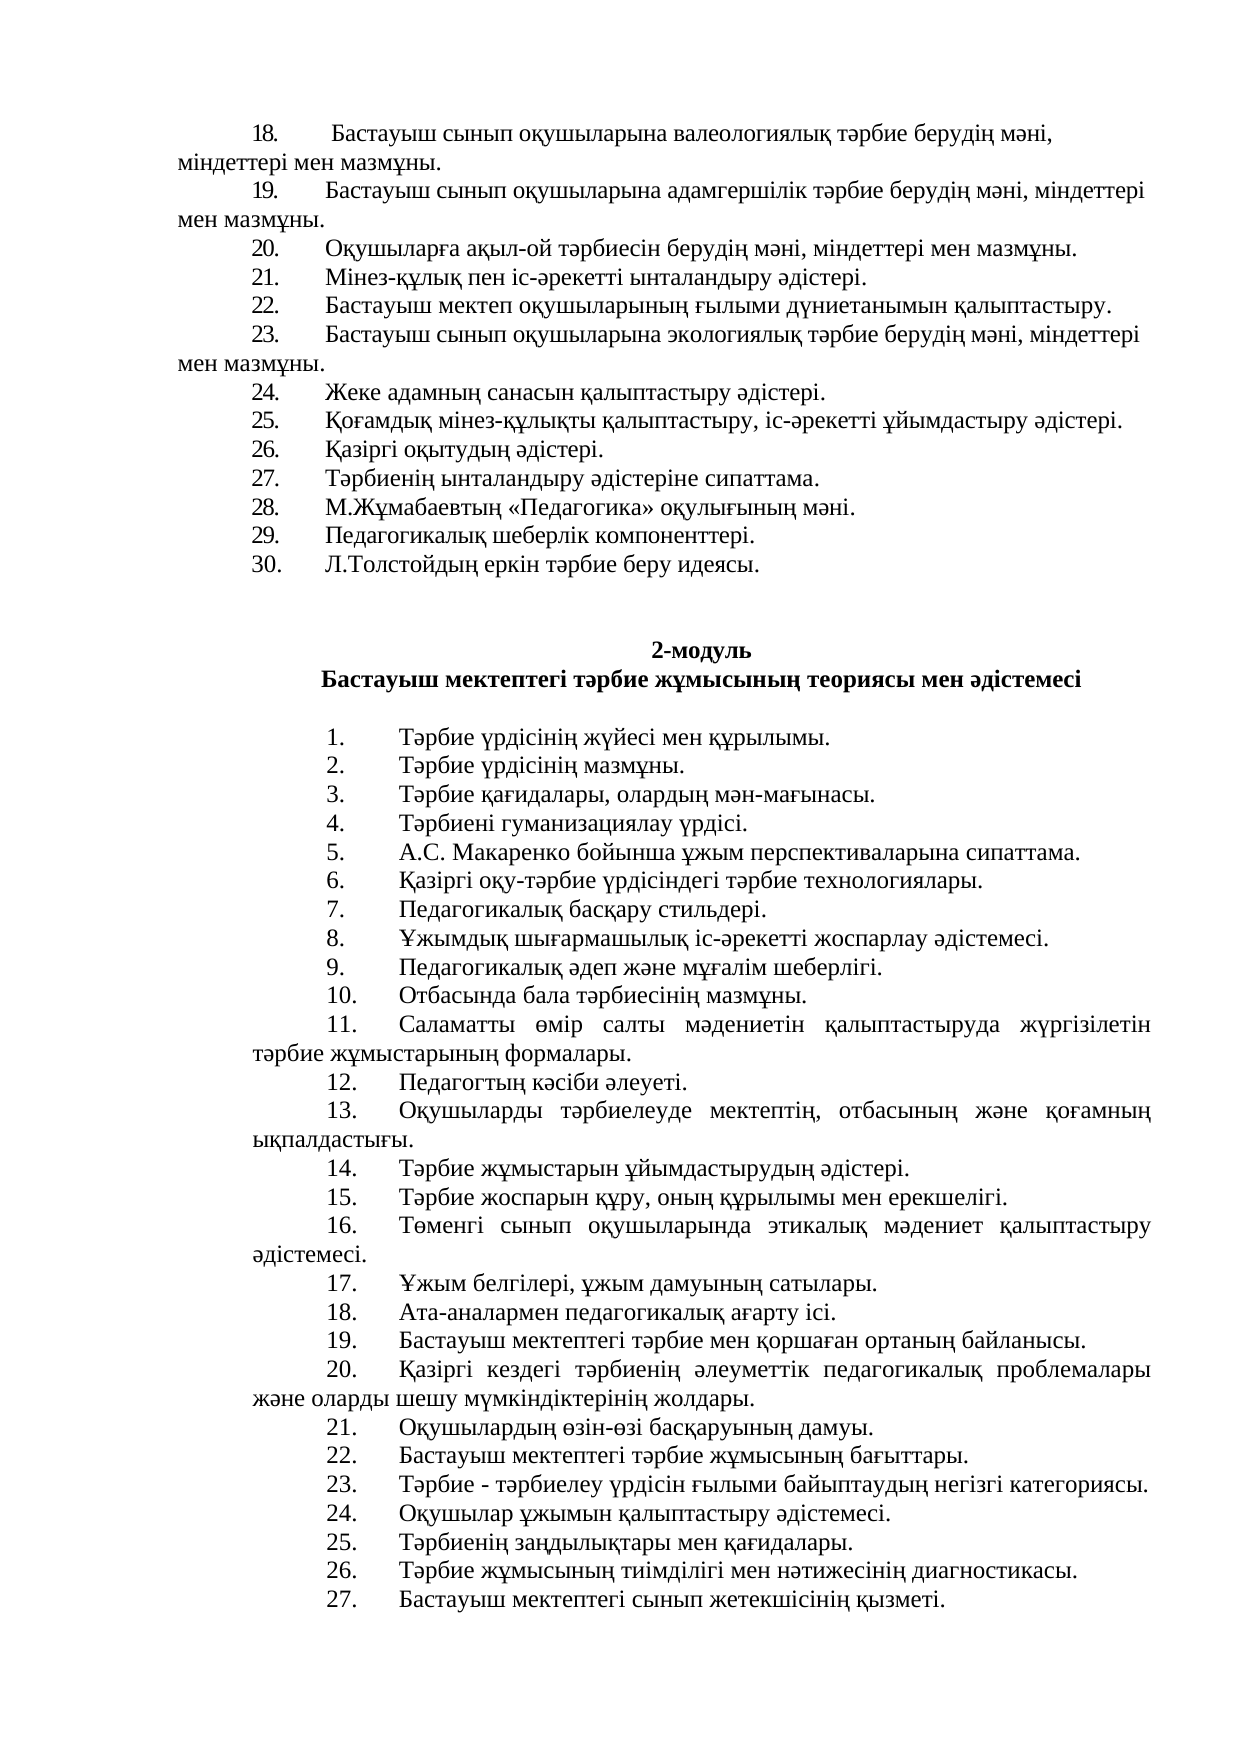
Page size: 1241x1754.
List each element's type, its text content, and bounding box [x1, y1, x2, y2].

list Оқушылардың өзін-өзі басқаруының дамуы. [252, 1412, 1152, 1441]
list А.С. Макаренко бойынша ұжым перспективаларына сипаттама. [252, 837, 1152, 866]
list Ұжымдық шығармашылық іс-әрекетті жоспарлау әдістемесі. [252, 923, 1152, 952]
list Саламатты өмір салты мәдениетін қалыптастыруда жүргізілетін тәрбие жұмыстарының формалары. [252, 1009, 1152, 1067]
list Қоғамдық мінез-құлықты қалыптастыру, іс-әрекетті ұйымдастыру әдістері. [177, 406, 1152, 434]
list Отбасында бала тәрбиесінің мазмұны. [252, 981, 1152, 1009]
text Бастауыш мектептегі тәрбие жұмысының теориясы мен әдістемесі [177, 664, 1152, 693]
list Тәрбиенің ынталандыру әдістеріне сипаттама. [177, 463, 1152, 492]
list Бастауыш сынып оқушыларына адамгершілік тәрбие берудің мәні, міндеттері мен мазмұны. [177, 176, 1152, 233]
list Оқушыларға ақыл-ой тәрбиесін берудің мәні, міндеттері мен мазмұны. [177, 233, 1152, 262]
list Ұжым белгілері, ұжым дамуының сатылары. [252, 1268, 1152, 1297]
list Л.Толстойдың еркін тәрбие беру идеясы. [177, 549, 1152, 578]
list Қазіргі оқу-тәрбие үрдісіндегі тәрбие технологиялары. [252, 866, 1152, 894]
list М.Жұмабаевтың «Педагогика» оқулығының мәні. [177, 492, 1152, 521]
list Бастауыш сынып оқушыларына экологиялық тәрбие берудің мәні, міндеттері мен мазмұны. [177, 319, 1152, 377]
list Тәрбие үрдісінің жүйесі мен құрылымы. [252, 722, 1152, 751]
list Ата-аналармен педагогикалық ағарту ісі. [252, 1297, 1152, 1326]
list Тәрбиенің заңдылықтары мен қағидалары. [252, 1527, 1152, 1556]
list Бастауыш мектептегі тәрбие мен қоршаған ортаның байланысы. [252, 1326, 1152, 1354]
list Педагогикалық әдеп және мұғалім шеберлігі. [252, 952, 1152, 981]
list Мінез-құлық пен іс-әрекетті ынталандыру әдістері. [177, 262, 1152, 291]
list Оқушыларды тәрбиелеуде мектептің, отбасының және қоғамның ықпалдастығы. [252, 1096, 1152, 1153]
list Бастауыш сынып оқушыларына валеологиялық тәрбие берудің мәні, міндеттері мен мазмұны. [177, 118, 1152, 176]
list Бастауыш мектептегі сынып жетекшісінің қызметі. [252, 1584, 1152, 1613]
list Тәрбие қағидалары, олардың мән-мағынасы. [252, 779, 1152, 808]
list Қазіргі кездегі тәрбиенің әлеуметтік педагогикалық проблемалары және оларды шешу мүмкіндіктерінің жолдары. [252, 1354, 1152, 1412]
list Тәрбиені гуманизациялау үрдісі. [252, 808, 1152, 837]
list Жеке адамның санасын қалыптастыру әдістері. [177, 377, 1152, 406]
list Тәрбие жұмысының тиімділігі мен нәтижесінің диагностикасы. [252, 1556, 1152, 1584]
list Оқушылар ұжымын қалыптастыру әдістемесі. [252, 1498, 1152, 1527]
list Тәрбие - тәрбиелеу үрдісін ғылыми байыптаудың негізгі категориясы. [252, 1469, 1152, 1498]
list Тәрбие жұмыстарын ұйымдастырудың әдістері. [252, 1153, 1152, 1182]
list Төменгі сынып оқушыларында этикалық мәдениет қалыптастыру әдістемесі. [252, 1211, 1152, 1268]
list Педагогикалық басқару стильдері. [252, 894, 1152, 923]
list Қазіргі оқытудың әдістері. [177, 434, 1152, 463]
list Бастауыш мектеп оқушыларының ғылыми дүниетанымын қалыптастыру. [177, 291, 1152, 319]
list Педагогтың кәсіби әлеуеті. [252, 1067, 1152, 1096]
list Тәрбие жоспарын құру, оның құрылымы мен ерекшелігі. [252, 1182, 1152, 1211]
list Педагогикалық шеберлік компоненттері. [177, 521, 1152, 549]
list Тәрбие үрдісінің мазмұны. [252, 751, 1152, 779]
text 2-модуль [177, 636, 1152, 664]
list Бастауыш мектептегі тәрбие жұмысының бағыттары. [252, 1441, 1152, 1469]
